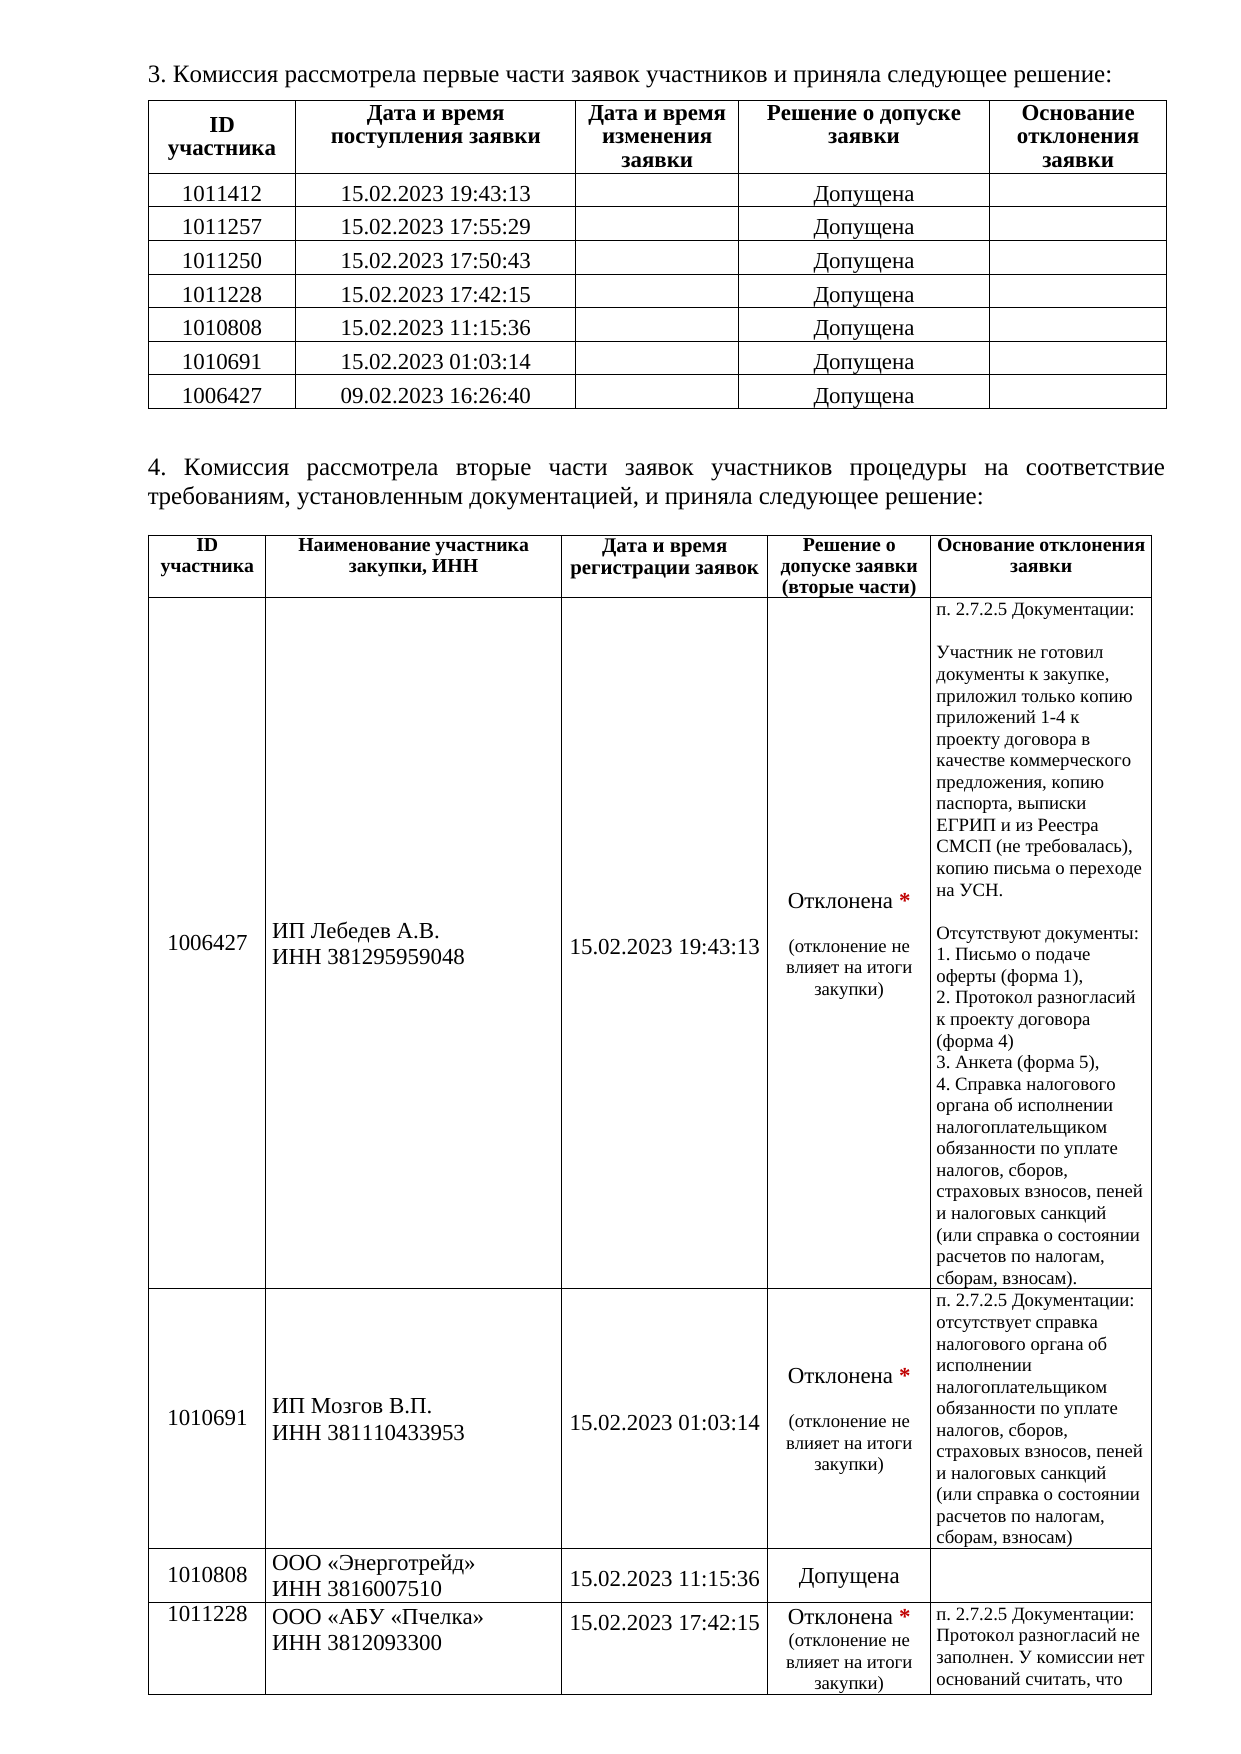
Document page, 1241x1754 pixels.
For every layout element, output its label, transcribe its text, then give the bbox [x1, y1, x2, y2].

table_cell 1010691 [149, 1289, 265, 1548]
table_cell [576, 275, 738, 307]
table_cell [990, 308, 1166, 341]
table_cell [266, 1603, 561, 1694]
table_cell [576, 207, 738, 240]
table_cell Допущена [739, 174, 989, 206]
table_cell 1010808 [149, 1549, 265, 1602]
table_cell [990, 375, 1166, 408]
table_header Дата и время регистрации заявок [562, 536, 767, 597]
table_cell 1011412 [149, 174, 295, 206]
table_cell [990, 174, 1166, 206]
table_cell 15.02.2023 11:15:36 [562, 1549, 767, 1602]
text 4. Комиссия рассмотрела вторые части заявок участников процедуры на соответствие требованиям, установленным документацией, и приняла следующее решение: [148, 452, 1166, 509]
text 3. Комиссия рассмотрела первые части заявок участников и приняла следующее решение: [148, 59, 1166, 88]
table_cell [576, 342, 738, 374]
table_cell [576, 308, 738, 341]
table_cell [990, 207, 1166, 240]
table_cell 1006427 [149, 598, 265, 1288]
table_cell [576, 375, 738, 408]
table_cell [576, 241, 738, 273]
table_header Дата и время изменения заявки [576, 101, 738, 172]
table_cell 15.02.2023 19:43:13 [296, 174, 575, 206]
table_cell [990, 275, 1166, 307]
table_cell [931, 1549, 1151, 1602]
table_cell [990, 342, 1166, 374]
table_header Основание отклонения заявки [931, 536, 1151, 597]
table_cell Отклонена * (отклонение не влияет на итоги закупки) [768, 1289, 930, 1548]
table_cell [576, 174, 738, 206]
table_cell Допущена [739, 308, 989, 341]
table_cell 15.02.2023 01:03:14 [296, 342, 575, 374]
table_cell 15.02.2023 01:03:14 [562, 1289, 767, 1548]
table_cell ООО «Энерготрейд» ИНН 3816007510 [266, 1549, 561, 1602]
table_cell 1011257 [149, 207, 295, 240]
table_cell Допущена [739, 241, 989, 273]
table_cell ИП Лебедев А.В. ИНН 381295959048 [266, 598, 561, 1288]
table_cell Допущена [739, 342, 989, 374]
table_cell 15.02.2023 17:42:15 [562, 1603, 767, 1694]
table_header Основание отклонения заявки [990, 101, 1166, 172]
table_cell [768, 1603, 930, 1694]
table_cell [931, 1603, 1151, 1694]
table_cell ИП Мозгов В.П. ИНН 381110433953 [266, 1289, 561, 1548]
table_cell Отклонена * (отклонение не влияет на итоги закупки) [768, 598, 930, 1288]
table_header Наименование участника закупки, ИНН [266, 536, 561, 597]
table_cell 15.02.2023 17:55:29 [296, 207, 575, 240]
table_cell Допущена [739, 275, 989, 307]
table_cell п. 2.7.2.5 Документации: Участник не готовил документы к закупке, приложил только копию приложений 1-4 к проекту договора в качестве коммерческого предложения, копию паспорта, выписки ЕГРИП и из Реестра СМСП (не требовалась), копию письма о переходе на УСН. Отсутствуют документы: 1. Письмо о подаче оферты (форма 1), 2. Протокол разногласий к проекту договора (форма 4) 3. Анкета (форма 5), 4. Справка налогового органа об исполнении налогоплательщиком обязанности по уплате налогов, сборов, страховых взносов, пеней и налоговых санкций (или справка о состоянии расчетов по налогам, сборам, взносам). [931, 598, 1151, 1288]
table_cell 1006427 [149, 375, 295, 408]
table_cell 1011228 [149, 275, 295, 307]
table_cell 15.02.2023 11:15:36 [296, 308, 575, 341]
table_cell Допущена [739, 207, 989, 240]
table_cell Допущена [768, 1549, 930, 1602]
table_header Решение о допуске заявки (вторые части) [768, 536, 930, 597]
table_header Решение о допуске заявки [739, 101, 989, 172]
table_cell 1011250 [149, 241, 295, 273]
table_cell 1010808 [149, 308, 295, 341]
table_header ID участника [149, 101, 295, 172]
table_cell 15.02.2023 19:43:13 [562, 598, 767, 1288]
table_cell п. 2.7.2.5 Документации: отсутствует справка налогового органа об исполнении налогоплательщиком обязанности по уплате налогов, сборов, страховых взносов, пеней и налоговых санкций (или справка о состоянии расчетов по налогам, сборам, взносам) [931, 1289, 1151, 1548]
table_cell 1010691 [149, 342, 295, 374]
table_cell [990, 241, 1166, 273]
table_cell 15.02.2023 17:50:43 [296, 241, 575, 273]
table_header ID участника [149, 536, 265, 597]
table_cell Допущена [739, 375, 989, 408]
table_cell 1011228 [149, 1603, 265, 1694]
table_cell 09.02.2023 16:26:40 [296, 375, 575, 408]
table_header Дата и время поступления заявки [296, 101, 575, 172]
table_cell 15.02.2023 17:42:15 [296, 275, 575, 307]
